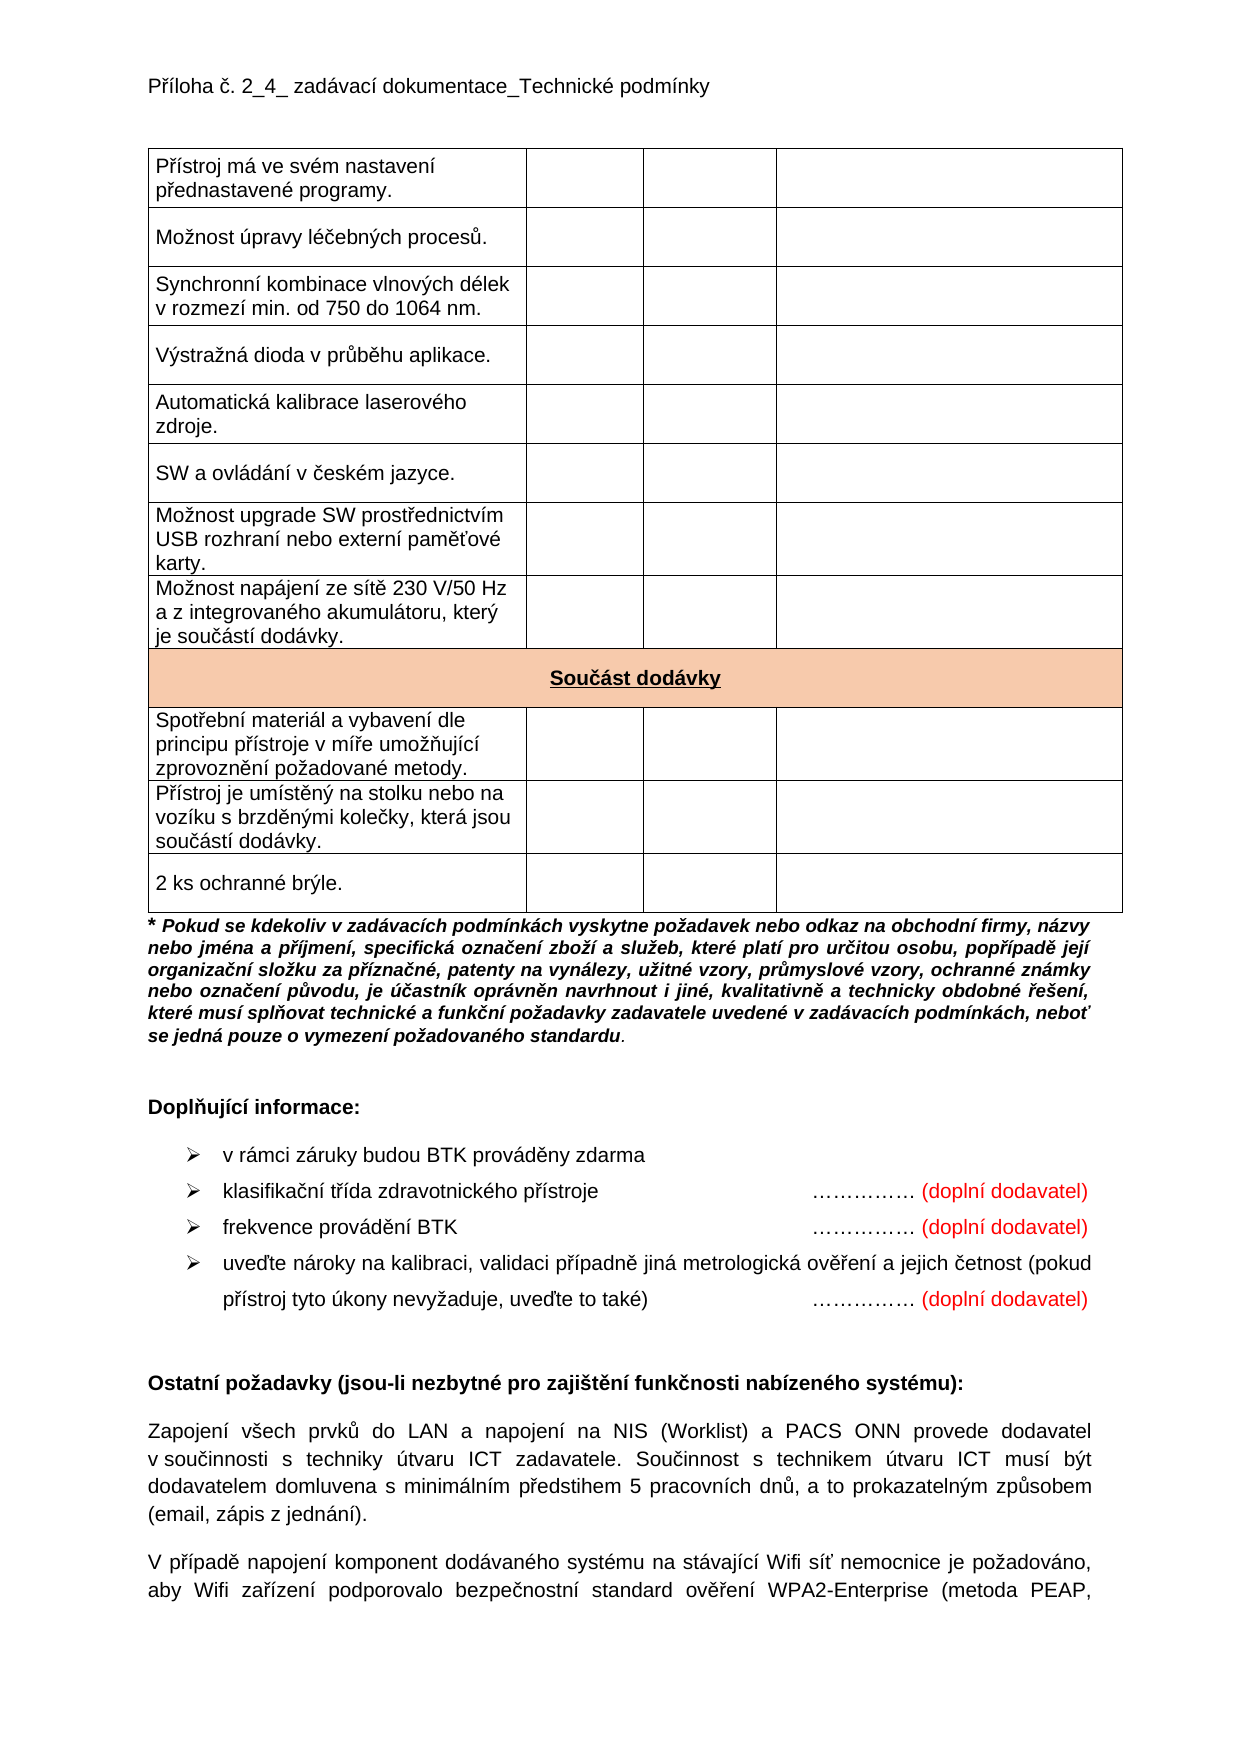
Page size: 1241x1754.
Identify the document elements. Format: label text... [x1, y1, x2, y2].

table_cell [644, 326, 776, 384]
table_cell [777, 708, 1122, 780]
table_cell [777, 385, 1122, 443]
table_cell [644, 781, 776, 853]
table_cell [527, 326, 643, 384]
table_cell 2 ks ochranné brýle. [149, 854, 526, 912]
table_cell [777, 854, 1122, 912]
text Doplňující informace: [148, 1095, 1093, 1119]
table_cell [527, 385, 643, 443]
table_cell [777, 149, 1122, 207]
table_cell [644, 708, 776, 780]
table_cell [644, 576, 776, 648]
table_cell Spotřební materiál a vybavení dle principu přístroje v míře umožňující zprovoznění požadované metody. [149, 708, 526, 780]
table_cell [527, 781, 643, 853]
list klasifikační třída zdravotnického přístroje …………… (doplní dodavatel) [185, 1179, 1093, 1203]
table_cell [644, 267, 776, 325]
table_cell [527, 708, 643, 780]
text Zapojení všech prvků do LAN a napojení na NIS (Worklist) a PACS ONN provede dodavatel v součinnosti s techniky útvaru ICT zadavatele. Součinnost s technikem útvaru ICT musí být dodavatelem domluvena s minimálním předstihem 5 pracovních dnů, a to prokazatelným způsobem (email, zápis z jednání). [148, 1419, 1093, 1526]
table_cell [527, 267, 643, 325]
text * Pokud se kdekoliv v zadávacích podmínkách vyskytne požadavek nebo odkaz na obchodní firmy, názvy nebo jména a příjmení, specifická označení zboží a služeb, které platí pro určitou osobu, popřípadě její organizační složku za příznačné, patenty na vynálezy, užitné vzory, průmyslové vzory, ochranné známky nebo označení původu, je účastník oprávněn navrhnout i jiné, kvalitativně a technicky obdobné řešení, které musí splňovat technické a funkční požadavky zadavatele uvedené v zadávacích podmínkách, neboť se jedná pouze o vymezení požadovaného standardu. [148, 913, 1093, 1047]
table_cell [527, 444, 643, 502]
table_cell [644, 149, 776, 207]
table_cell Možnost napájení ze sítě 230 V/50 Hz a z integrovaného akumulátoru, který je součástí dodávky. [149, 576, 526, 648]
table_cell [777, 444, 1122, 502]
table_cell [527, 208, 643, 266]
list uveďte nároky na kalibraci, validaci případně jiná metrologická ověření a jejich četnost (pokud přístroj tyto úkony nevyžaduje, uveďte to také) …………… (doplní dodavatel) [185, 1251, 1093, 1311]
table_cell [777, 576, 1122, 648]
table_cell [527, 854, 643, 912]
table_cell [777, 267, 1122, 325]
table_cell [777, 503, 1122, 575]
table_cell Přístroj je umístěný na stolku nebo na vozíku s brzděnými kolečky, která jsou součástí dodávky. [149, 781, 526, 853]
table_cell Součást dodávky [149, 649, 1122, 707]
text Ostatní požadavky (jsou-li nezbytné pro zajištění funkčnosti nabízeného systému): [148, 1371, 1093, 1395]
table_cell [527, 149, 643, 207]
table_cell Možnost upgrade SW prostřednictvím USB rozhraní nebo externí paměťové karty. [149, 503, 526, 575]
list v rámci záruky budou BTK prováděny zdarma [185, 1143, 1093, 1167]
table_cell [644, 208, 776, 266]
table_cell [644, 503, 776, 575]
list frekvence provádění BTK …………… (doplní dodavatel) [185, 1215, 1093, 1239]
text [148, 1550, 1093, 1601]
table_cell [527, 503, 643, 575]
table_cell SW a ovládání v českém jazyce. [149, 444, 526, 502]
table_cell Možnost úpravy léčebných procesů. [149, 208, 526, 266]
table_cell Přístroj má ve svém nastavení přednastavené programy. [149, 149, 526, 207]
table_cell Synchronní kombinace vlnových délek v rozmezí min. od 750 do 1064 nm. [149, 267, 526, 325]
table_cell [777, 326, 1122, 384]
table_cell [777, 208, 1122, 266]
table_cell [777, 781, 1122, 853]
table_cell [644, 854, 776, 912]
table_cell Výstražná dioda v průběhu aplikace. [149, 326, 526, 384]
table_cell [527, 576, 643, 648]
table_cell [644, 444, 776, 502]
table_cell Automatická kalibrace laserového zdroje. [149, 385, 526, 443]
table_cell [644, 385, 776, 443]
